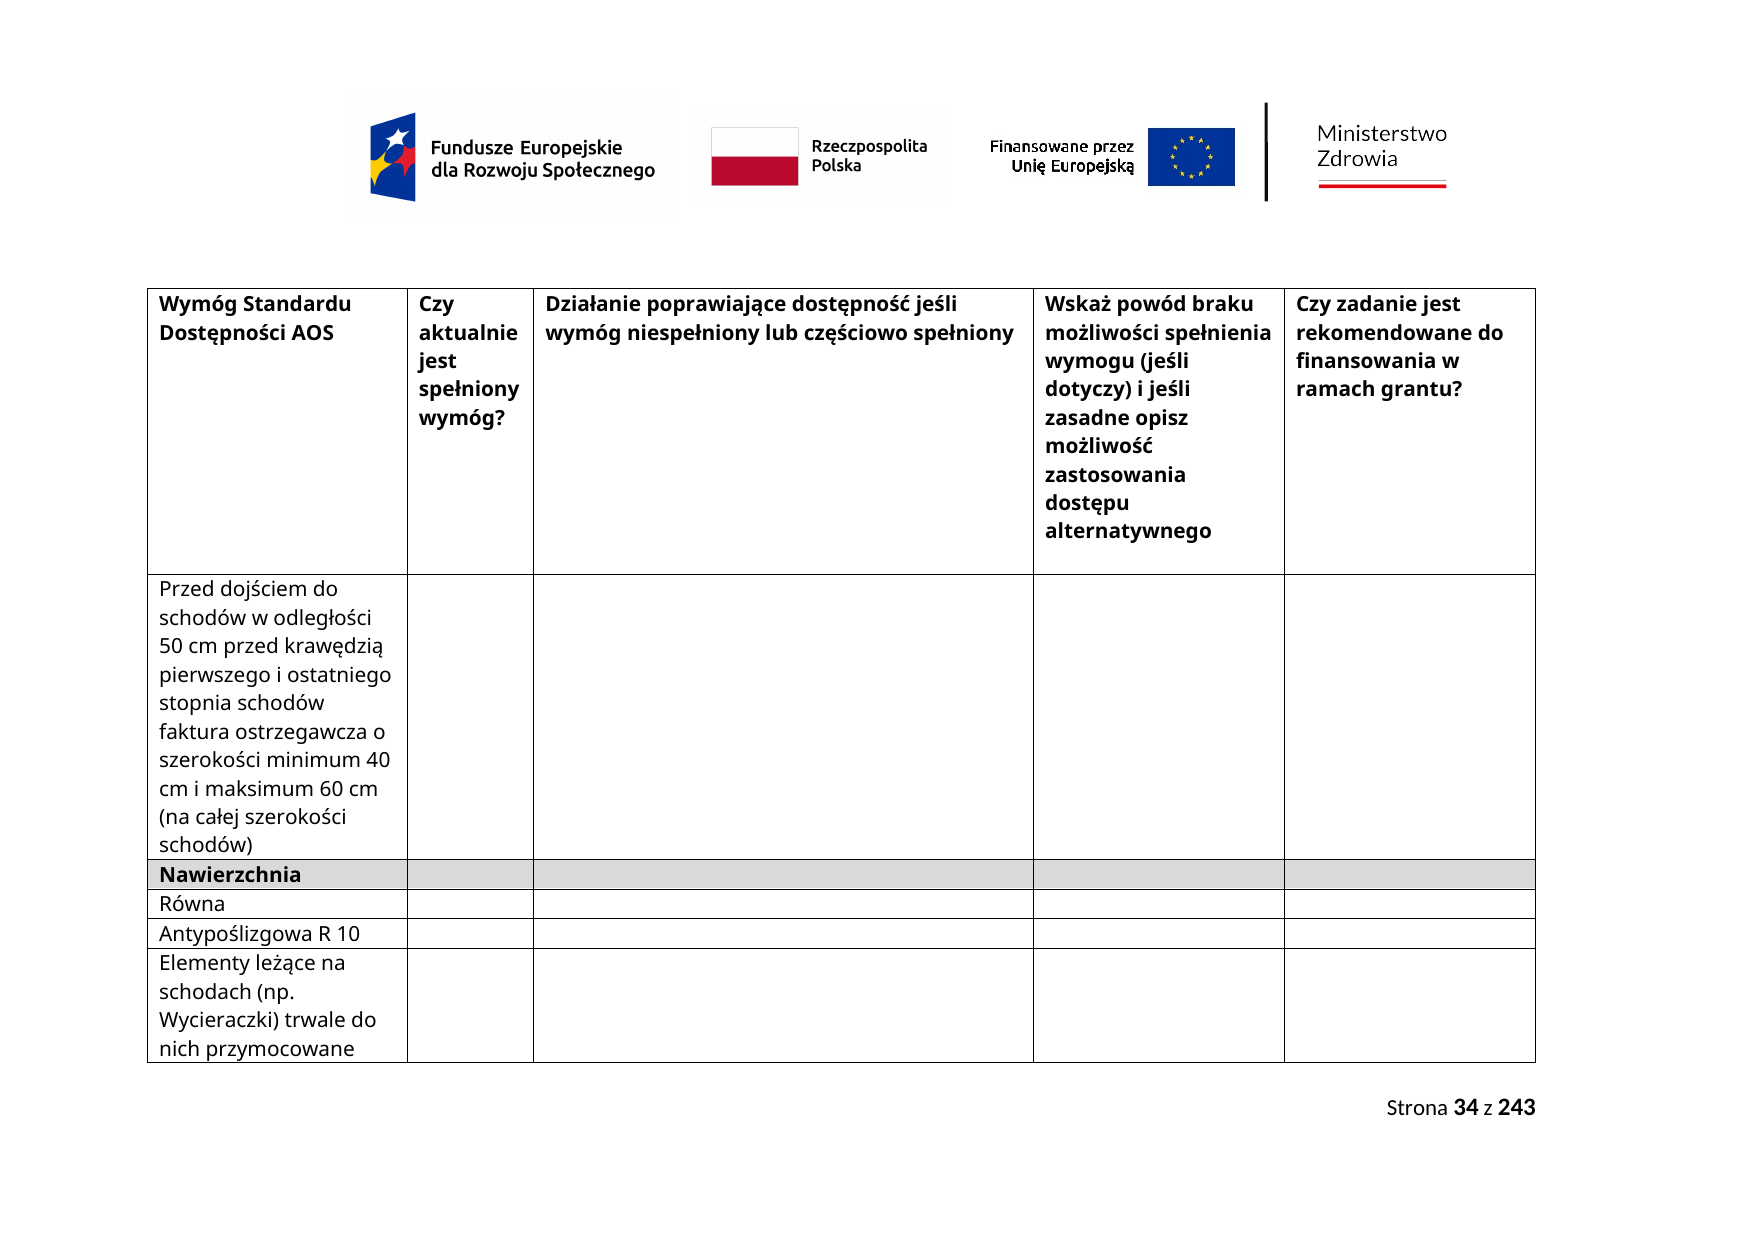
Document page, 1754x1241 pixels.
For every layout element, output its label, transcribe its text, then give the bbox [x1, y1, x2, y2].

picture [1302, 108, 1463, 205]
table_cell [1285, 575, 1535, 859]
table_cell [1034, 919, 1284, 947]
table_cell Antypoślizgowa R 10 [148, 919, 407, 947]
table_cell Przed dojściem do schodów w odległości 50 cm przed krawędzią pierwszego i ostatniego stopnia schodów faktura ostrzegawcza o szerokości minimum 40 cm i maksimum 60 cm (na całej szerokości schodów) [148, 575, 407, 859]
table_cell [1285, 949, 1535, 1062]
table_cell [408, 860, 533, 888]
table_cell Elementy leżące na schodach (np. Wycieraczki) trwale do nich przymocowane [148, 949, 407, 1062]
table_cell Nawierzchnia [148, 860, 407, 888]
table_cell [1285, 890, 1535, 918]
table_cell [408, 919, 533, 947]
table_header Działanie poprawiające dostępność jeśli wymóg niespełniony lub częściowo spełniony [534, 289, 1033, 573]
table_header Czy zadanie jest rekomendowane do finansowania w ramach grantu? [1285, 289, 1535, 573]
table_cell [534, 949, 1033, 1062]
table_cell [408, 949, 533, 1062]
picture [692, 108, 946, 205]
table_cell Równa [148, 890, 407, 918]
table_cell [1034, 860, 1284, 888]
picture [971, 108, 1254, 205]
picture [348, 90, 677, 224]
table_header Wymóg Standardu Dostępności AOS [148, 289, 407, 573]
table_cell [1034, 575, 1284, 859]
table_cell [534, 575, 1033, 859]
table_cell [1285, 860, 1535, 888]
table_cell [534, 919, 1033, 947]
table_cell [408, 575, 533, 859]
table_header Wskaż powód braku możliwości spełnienia wymogu (jeśli dotyczy) i jeśli zasadne opisz możliwość zastosowania dostępu alternatywnego [1034, 289, 1284, 573]
table_cell [1285, 919, 1535, 947]
table_cell [534, 860, 1033, 888]
table_cell [408, 890, 533, 918]
table_cell [1034, 949, 1284, 1062]
table_cell [534, 890, 1033, 918]
table_header Czy aktualnie jest spełniony wymóg? [408, 289, 533, 573]
table_cell [1034, 890, 1284, 918]
